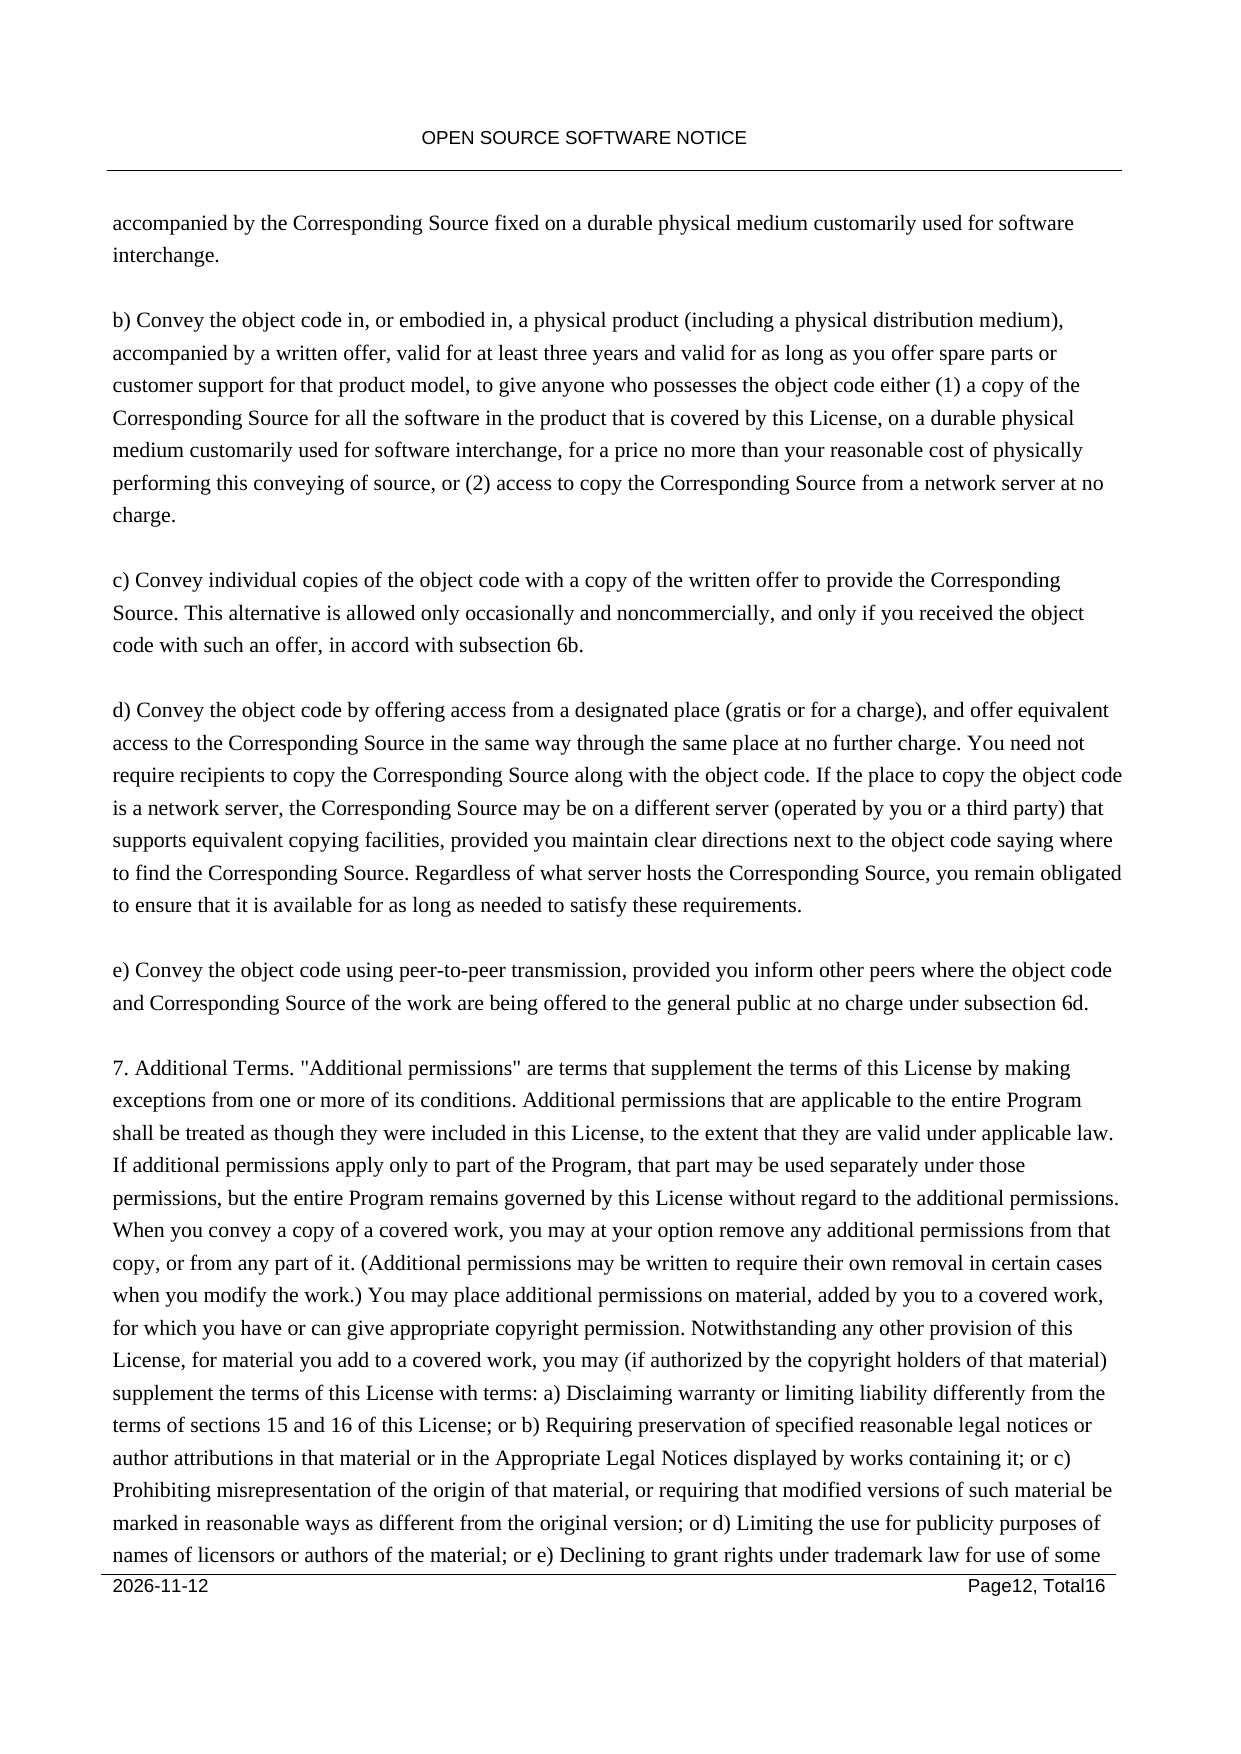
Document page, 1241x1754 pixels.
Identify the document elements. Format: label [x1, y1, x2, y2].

text [112, 206, 1128, 1571]
